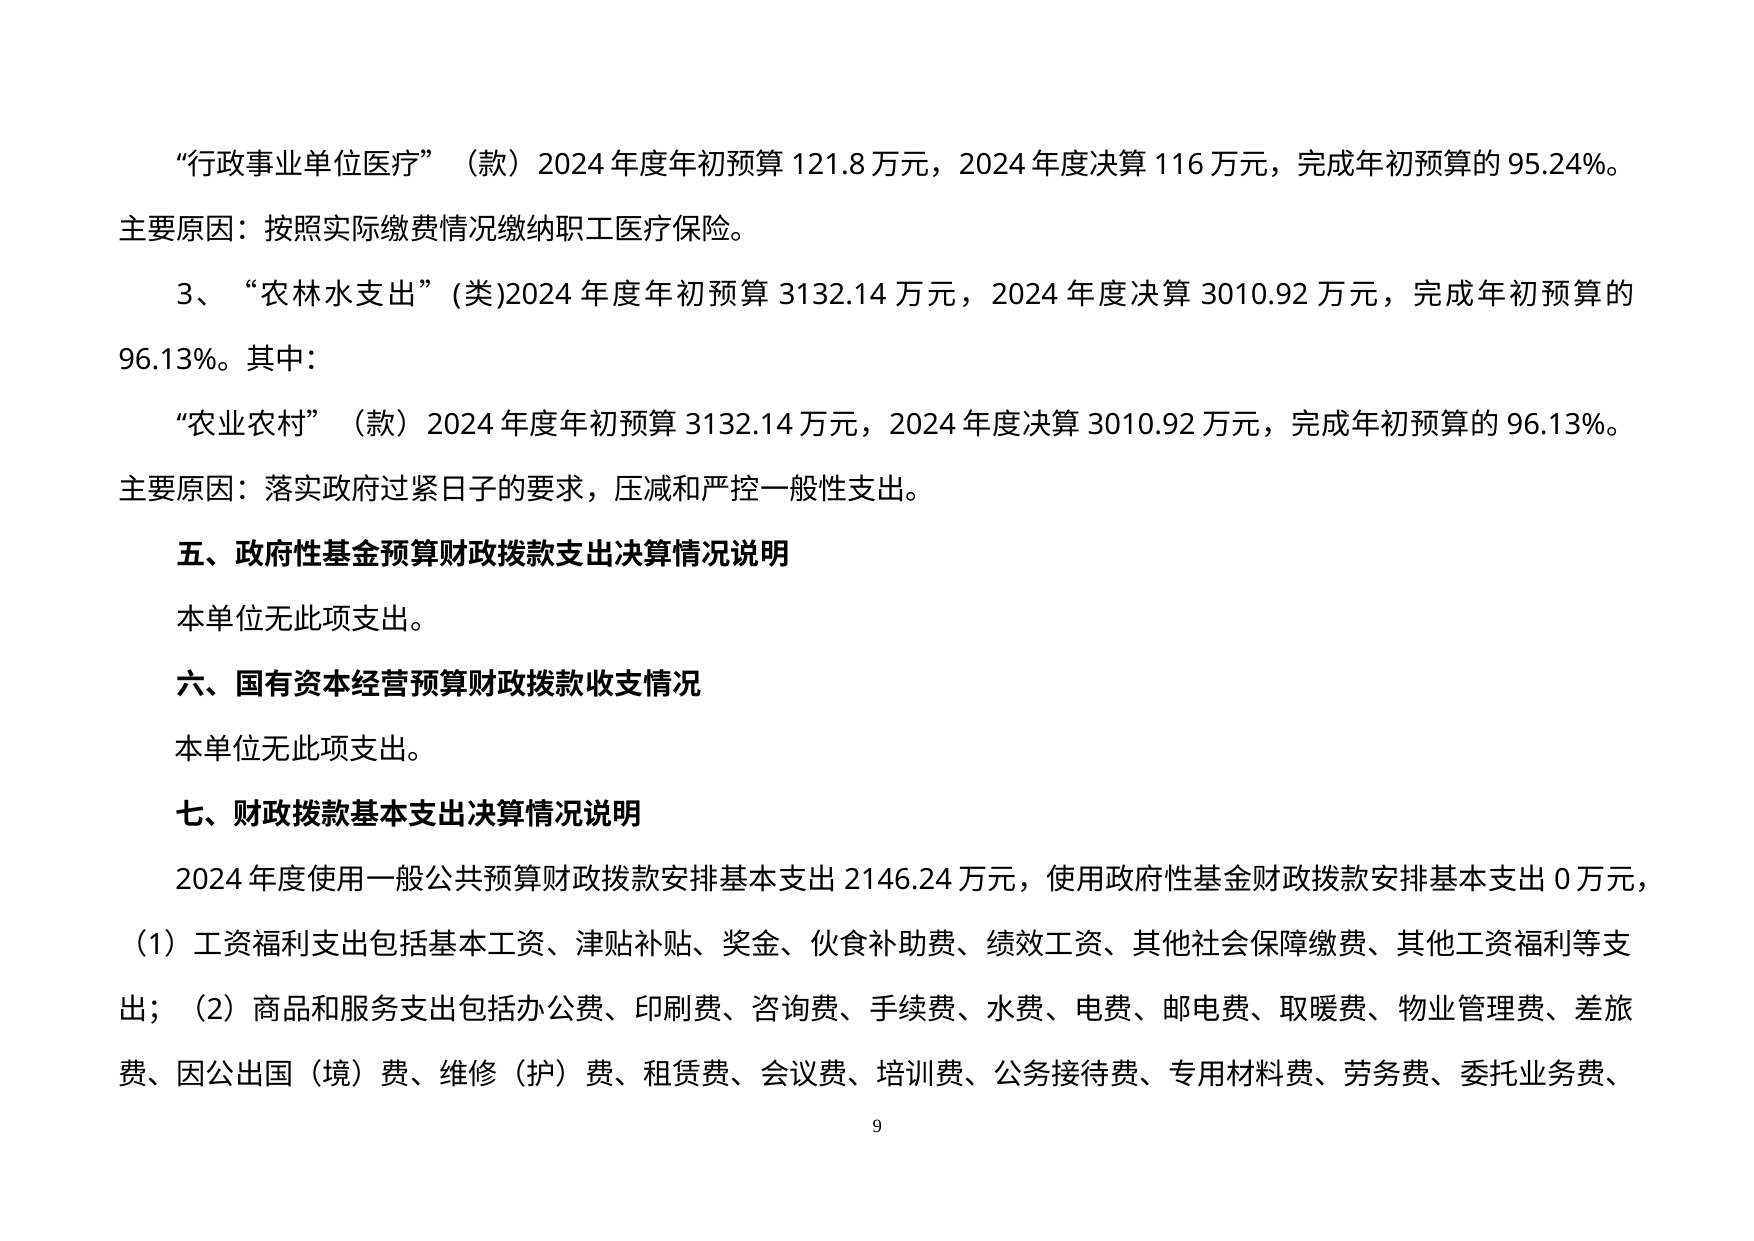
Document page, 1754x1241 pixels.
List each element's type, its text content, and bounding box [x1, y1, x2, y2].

text 七、财政拨款基本支出决算情况说明 [118, 779, 1636, 844]
text 3、“农林水支出”(类)2024年度年初预算3132.14万元，2024年度决算3010.92万元，完成年初预算的96.13%。其中： [118, 259, 1636, 389]
text 六、国有资本经营预算财政拨款收支情况 [118, 649, 1636, 714]
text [118, 844, 1636, 1104]
text 本单位无此项支出。 [118, 584, 1636, 649]
text “行政事业单位医疗”（款）2024年度年初预算121.8万元，2024年度决算116万元，完成年初预算的95.24%。主要原因：按照实际缴费情况缴纳职工医疗保险。 [118, 129, 1636, 259]
text 本单位无此项支出。 [118, 714, 1636, 779]
text “农业农村”（款）2024年度年初预算3132.14万元，2024年度决算3010.92万元，完成年初预算的96.13%。主要原因：落实政府过紧日子的要求，压减和严控一般性支出。 [118, 389, 1636, 519]
text 五、政府性基金预算财政拨款支出决算情况说明 [118, 519, 1636, 584]
